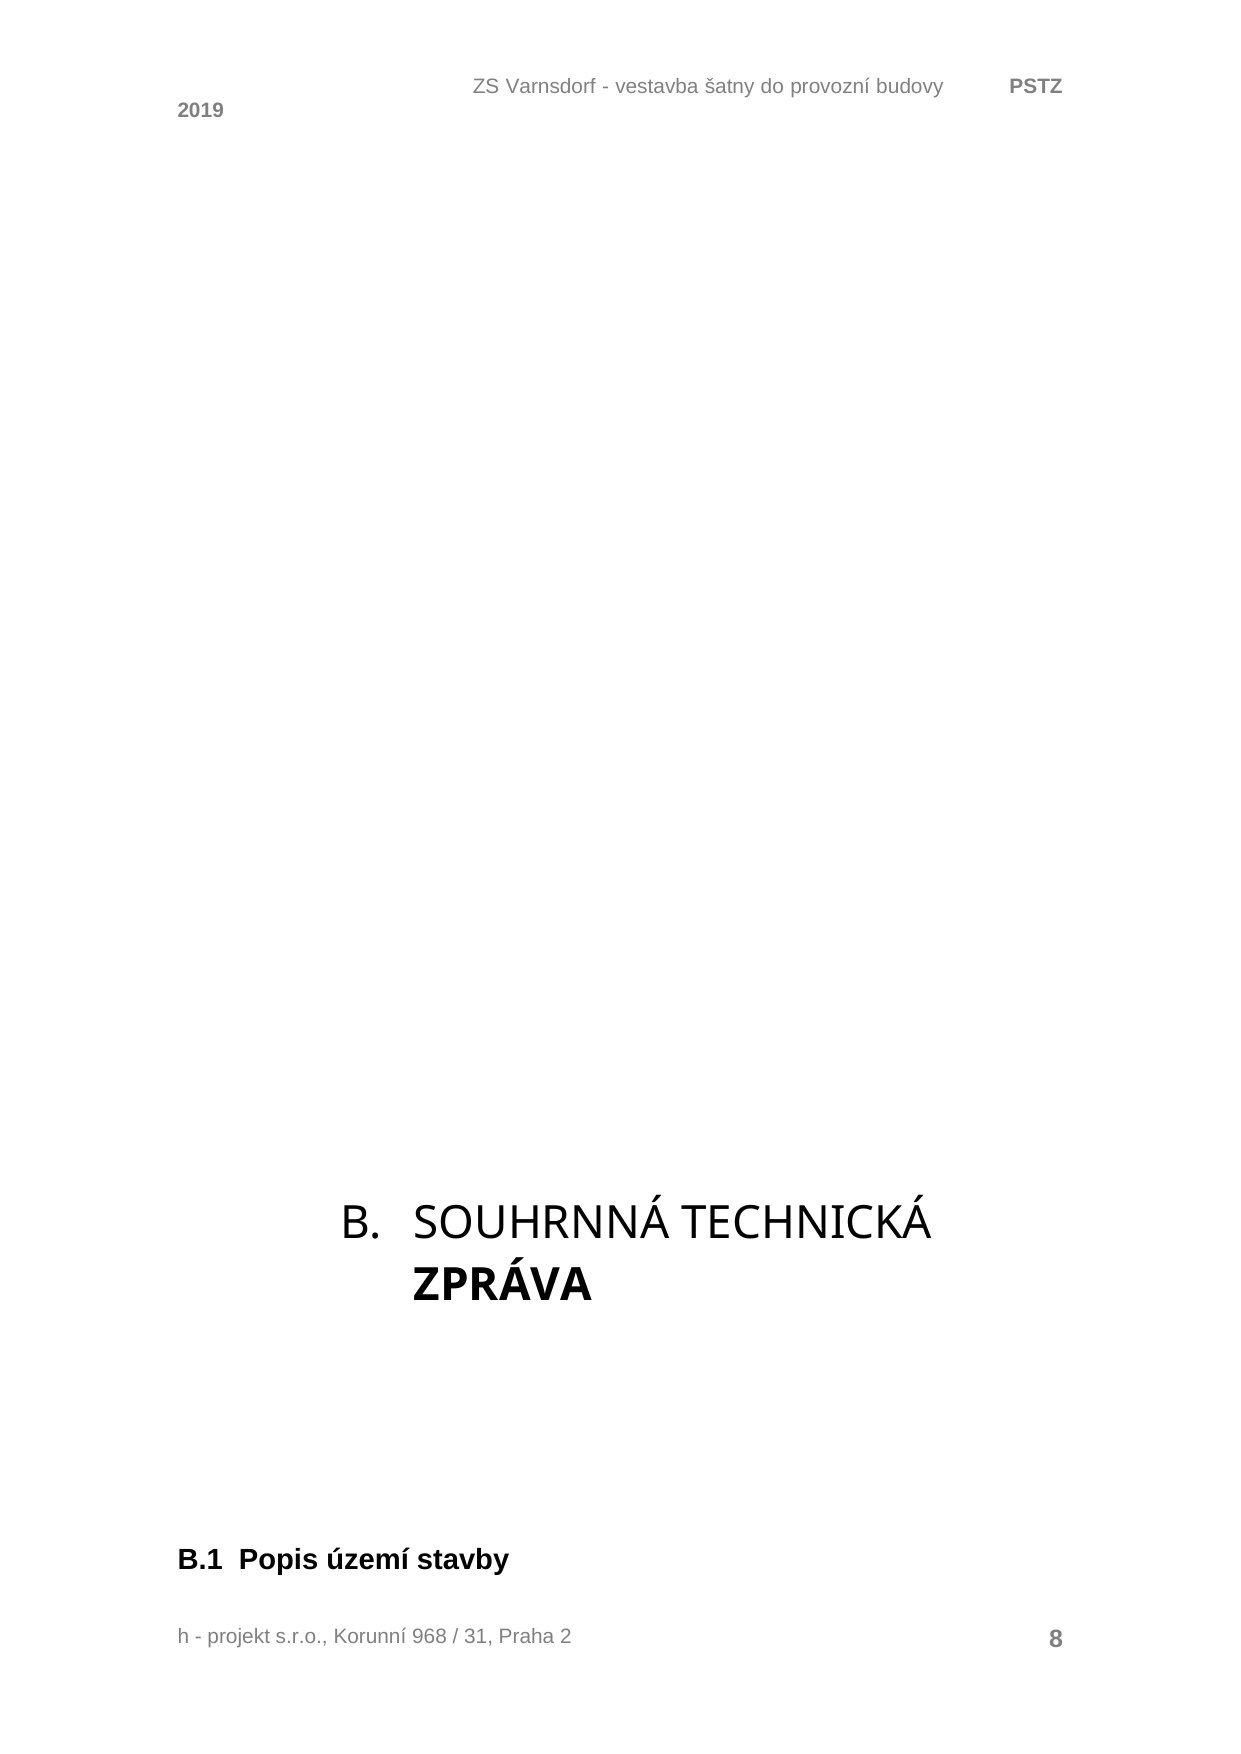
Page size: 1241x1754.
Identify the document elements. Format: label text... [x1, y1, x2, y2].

text B.1 Popis území stavby [177, 1542, 1063, 1576]
text B. souhrnná technická zpráva [340, 1189, 1063, 1314]
